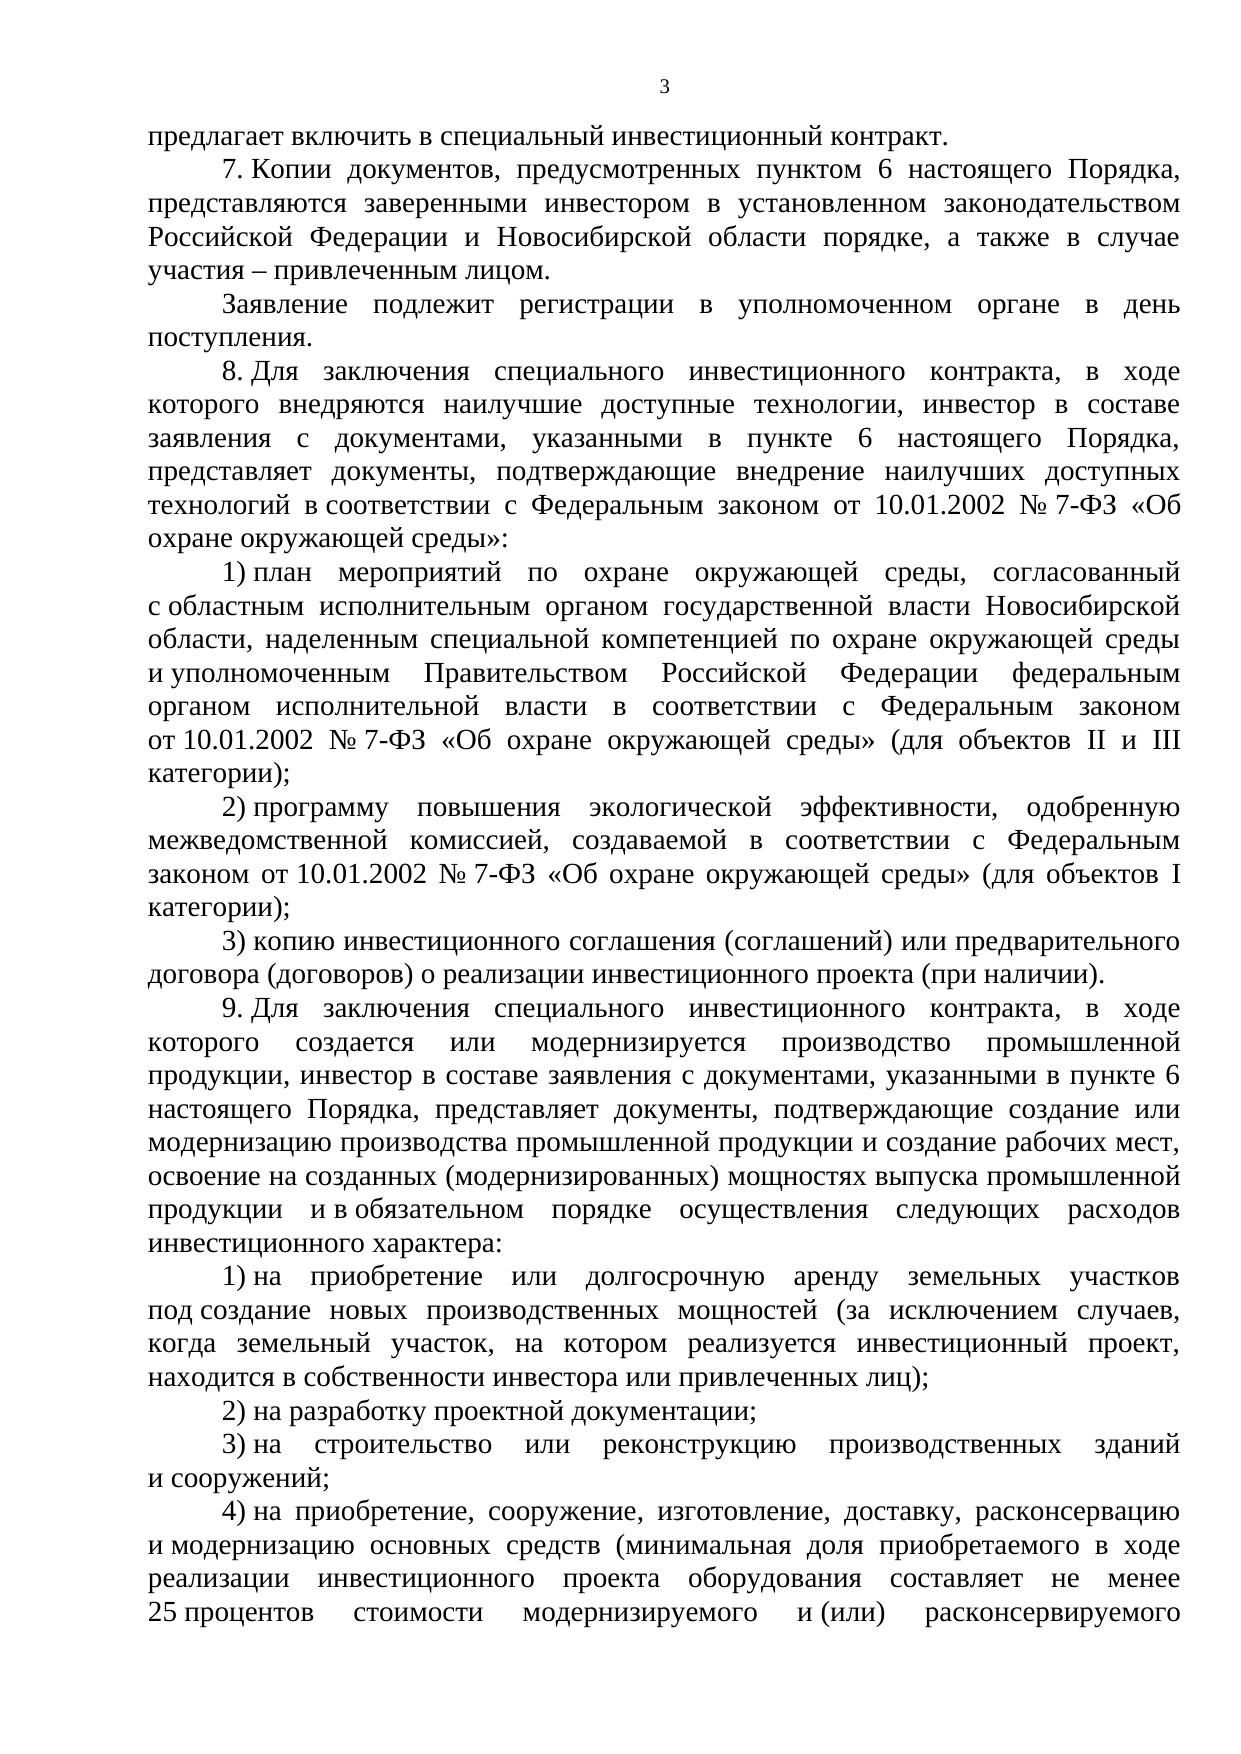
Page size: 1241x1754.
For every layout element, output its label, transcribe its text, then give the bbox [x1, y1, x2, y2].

text 3) копию инвестиционного соглашения (соглашений) или предварительного договора (договоров) о реализации инвестиционного проекта (при наличии). [148, 923, 1181, 990]
text 1) на приобретение или долгосрочную аренду земельных участков под создание новых производственных мощностей (за исключением случаев, когда земельный участок, на котором реализуется инвестиционный проект, находится в собственности инвестора или привлеченных лиц); [148, 1258, 1181, 1393]
text 3) на строительство или реконструкцию производственных зданий и сооружений; [148, 1426, 1181, 1493]
text Заявление подлежит регистрации в уполномоченном органе в день поступления. [148, 286, 1181, 353]
text 7. Копии документов, предусмотренных пунктом 6 настоящего Порядка, представляются заверенными инвестором в установленном законодательством Российской Федерации и Новосибирской области порядке, а также в случае участия – привлеченным лицом. [148, 152, 1181, 286]
text 8. Для заключения специального инвестиционного контракта, в ходе которого внедряются наилучшие доступные технологии, инвестор в составе заявления с документами, указанными в пункте 6 настоящего Порядка, представляет документы, подтверждающие внедрение наилучших доступных технологий в соответствии с Федеральным законом от 10.01.2002 № 7-ФЗ «Об охране окружающей среды»: [148, 353, 1181, 554]
text 1) план мероприятий по охране окружающей среды, согласованный с областным исполнительным органом государственной власти Новосибирской области, наделенным специальной компетенцией по охране окружающей среды и уполномоченным Правительством Российской Федерации федеральным органом исполнительной власти в соответствии с Федеральным законом от 10.01.2002 № 7-ФЗ «Об охране окружающей среды» (для объектов II и III категории); [148, 554, 1181, 789]
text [148, 118, 1181, 152]
text 2) программу повышения экологической эффективности, одобренную межведомственной комиссией, создаваемой в соответствии с Федеральным законом от 10.01.2002 № 7-ФЗ «Об охране окружающей среды» (для объектов I категории); [148, 789, 1181, 923]
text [148, 1493, 1181, 1627]
text 2) на разработку проектной документации; [148, 1393, 1181, 1426]
text 9. Для заключения специального инвестиционного контракта, в ходе которого создается или модернизируется производство промышленной продукции, инвестор в составе заявления с документами, указанными в пункте 6 настоящего Порядка, представляет документы, подтверждающие создание или модернизацию производства промышленной продукции и создание рабочих мест, освоение на созданных (модернизированных) мощностях выпуска промышленной продукции и в обязательном порядке осуществления следующих расходов инвестиционного характера: [148, 990, 1181, 1258]
